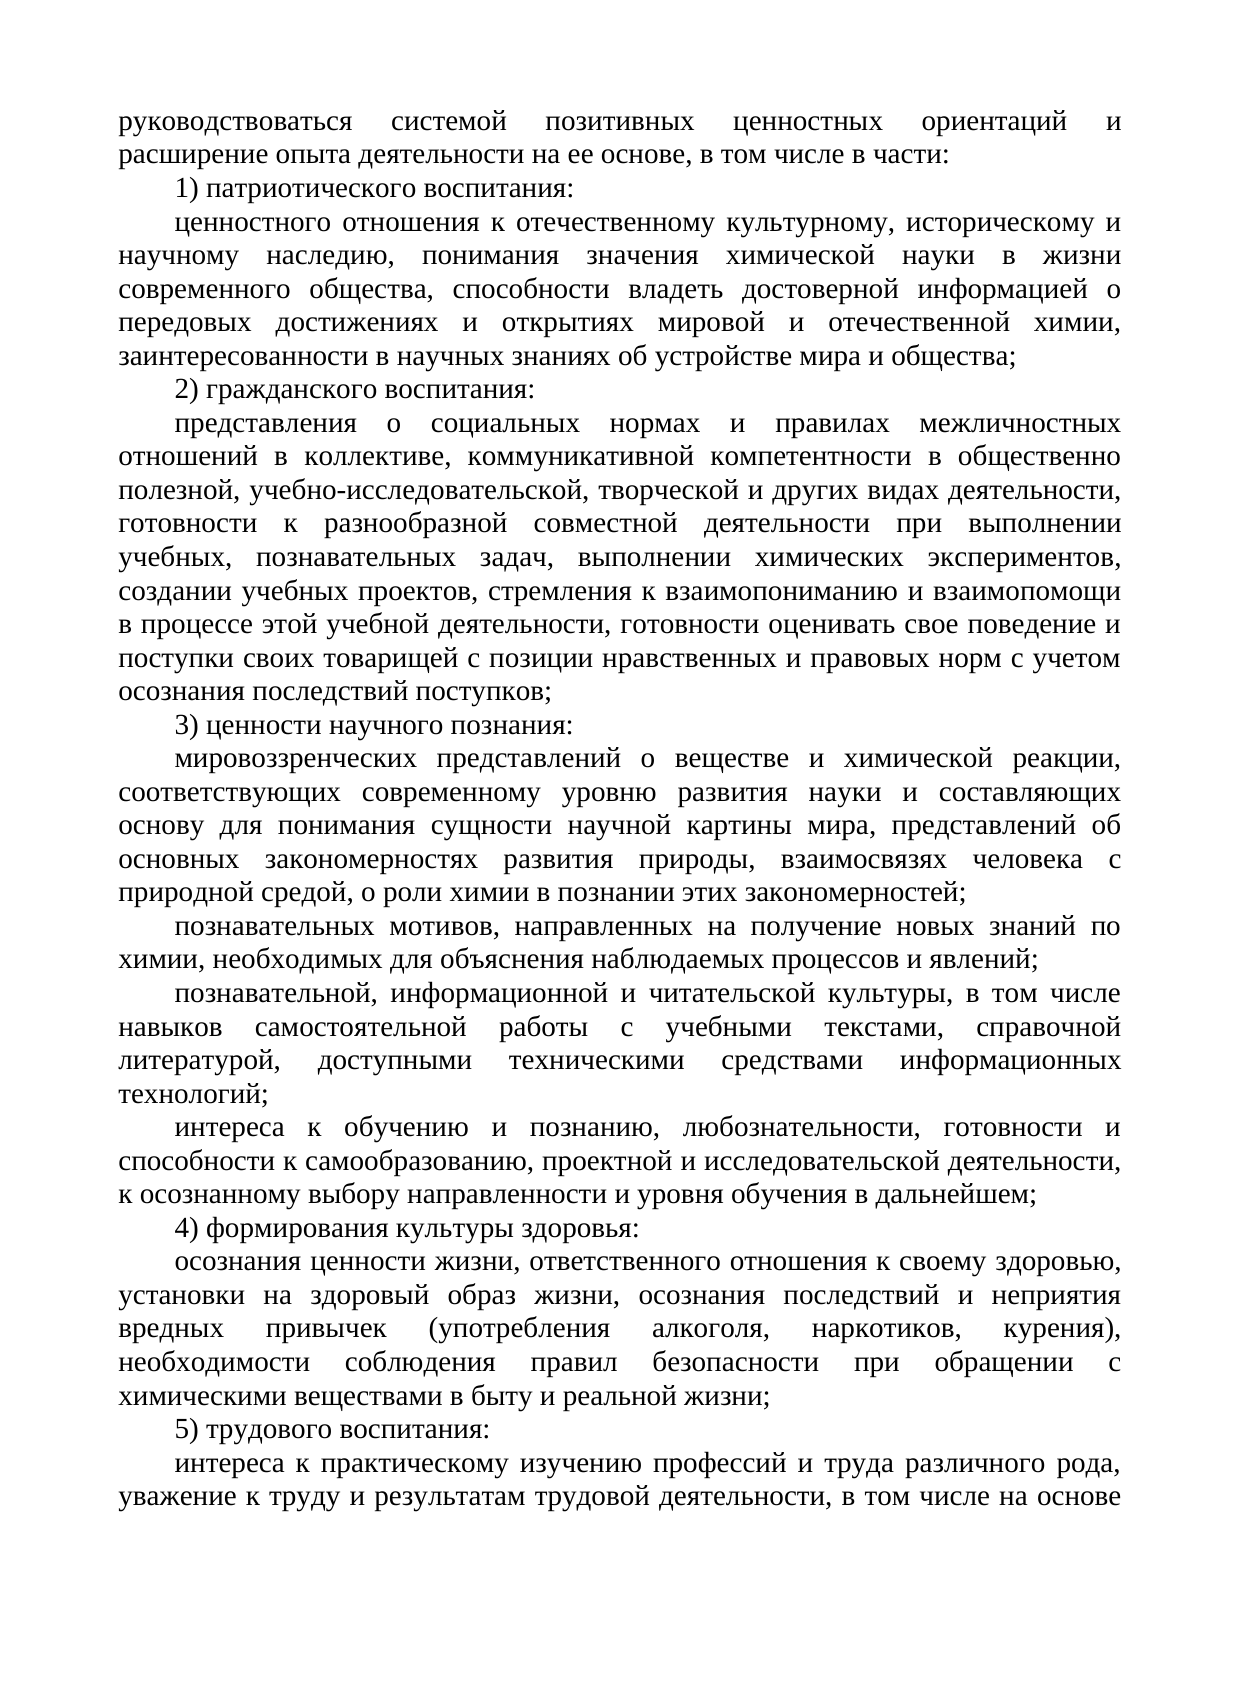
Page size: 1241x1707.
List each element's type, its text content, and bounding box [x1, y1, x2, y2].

text мировоззренческих представлений о веществе и химической реакции, соответствующих современному уровню развития науки и составляющих основу для понимания сущности научной картины мира, представлений об основных закономерностях развития природы, взаимосвязях человека с природной средой, о роли химии в познании этих закономерностей; [118, 740, 1122, 908]
text познавательных мотивов, направленных на получение новых знаний по химии, необходимых для объяснения наблюдаемых процессов и явлений; [118, 908, 1122, 975]
text 5) трудового воспитания: [118, 1411, 1122, 1445]
text 3) ценности научного познания: [118, 707, 1122, 740]
text ценностного отношения к отечественному культурному, историческому и научному наследию, понимания значения химической науки в жизни современного общества, способности владеть достоверной информацией о передовых достижениях и открытиях мировой и отечественной химии, заинтересованности в научных знаниях об устройстве мира и общества; [118, 204, 1122, 371]
text 2) гражданского воспитания: [118, 371, 1122, 405]
text 1) патриотического воспитания: [118, 170, 1122, 204]
text интереса к обучению и познанию, любознательности, готовности и способности к самообразованию, проектной и исследовательской деятельности, к осознанному выбору направленности и уровня обучения в дальнейшем; [118, 1109, 1122, 1210]
text познавательной, информационной и читательской культуры, в том числе навыков самостоятельной работы с учебными текстами, справочной литературой, доступными техническими средствами информационных технологий; [118, 975, 1122, 1109]
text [118, 103, 1122, 170]
text осознания ценности жизни, ответственного отношения к своему здоровью, установки на здоровый образ жизни, осознания последствий и неприятия вредных привычек (употребления алкоголя, наркотиков, курения), необходимости соблюдения правил безопасности при обращении с химическими веществами в быту и реальной жизни; [118, 1243, 1122, 1411]
text представления о социальных нормах и правилах межличностных отношений в коллективе, коммуникативной компетентности в общественно полезной, учебно-исследовательской, творческой и других видах деятельности, готовности к разнообразной совместной деятельности при выполнении учебных, познавательных задач, выполнении химических экспериментов, создании учебных проектов, стремления к взаимопониманию и взаимопомощи в процессе этой учебной деятельности, готовности оценивать свое поведение и поступки своих товарищей с позиции нравственных и правовых норм с учетом осознания последствий поступков; [118, 405, 1122, 707]
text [118, 1445, 1122, 1512]
text 4) формирования культуры здоровья: [118, 1210, 1122, 1243]
